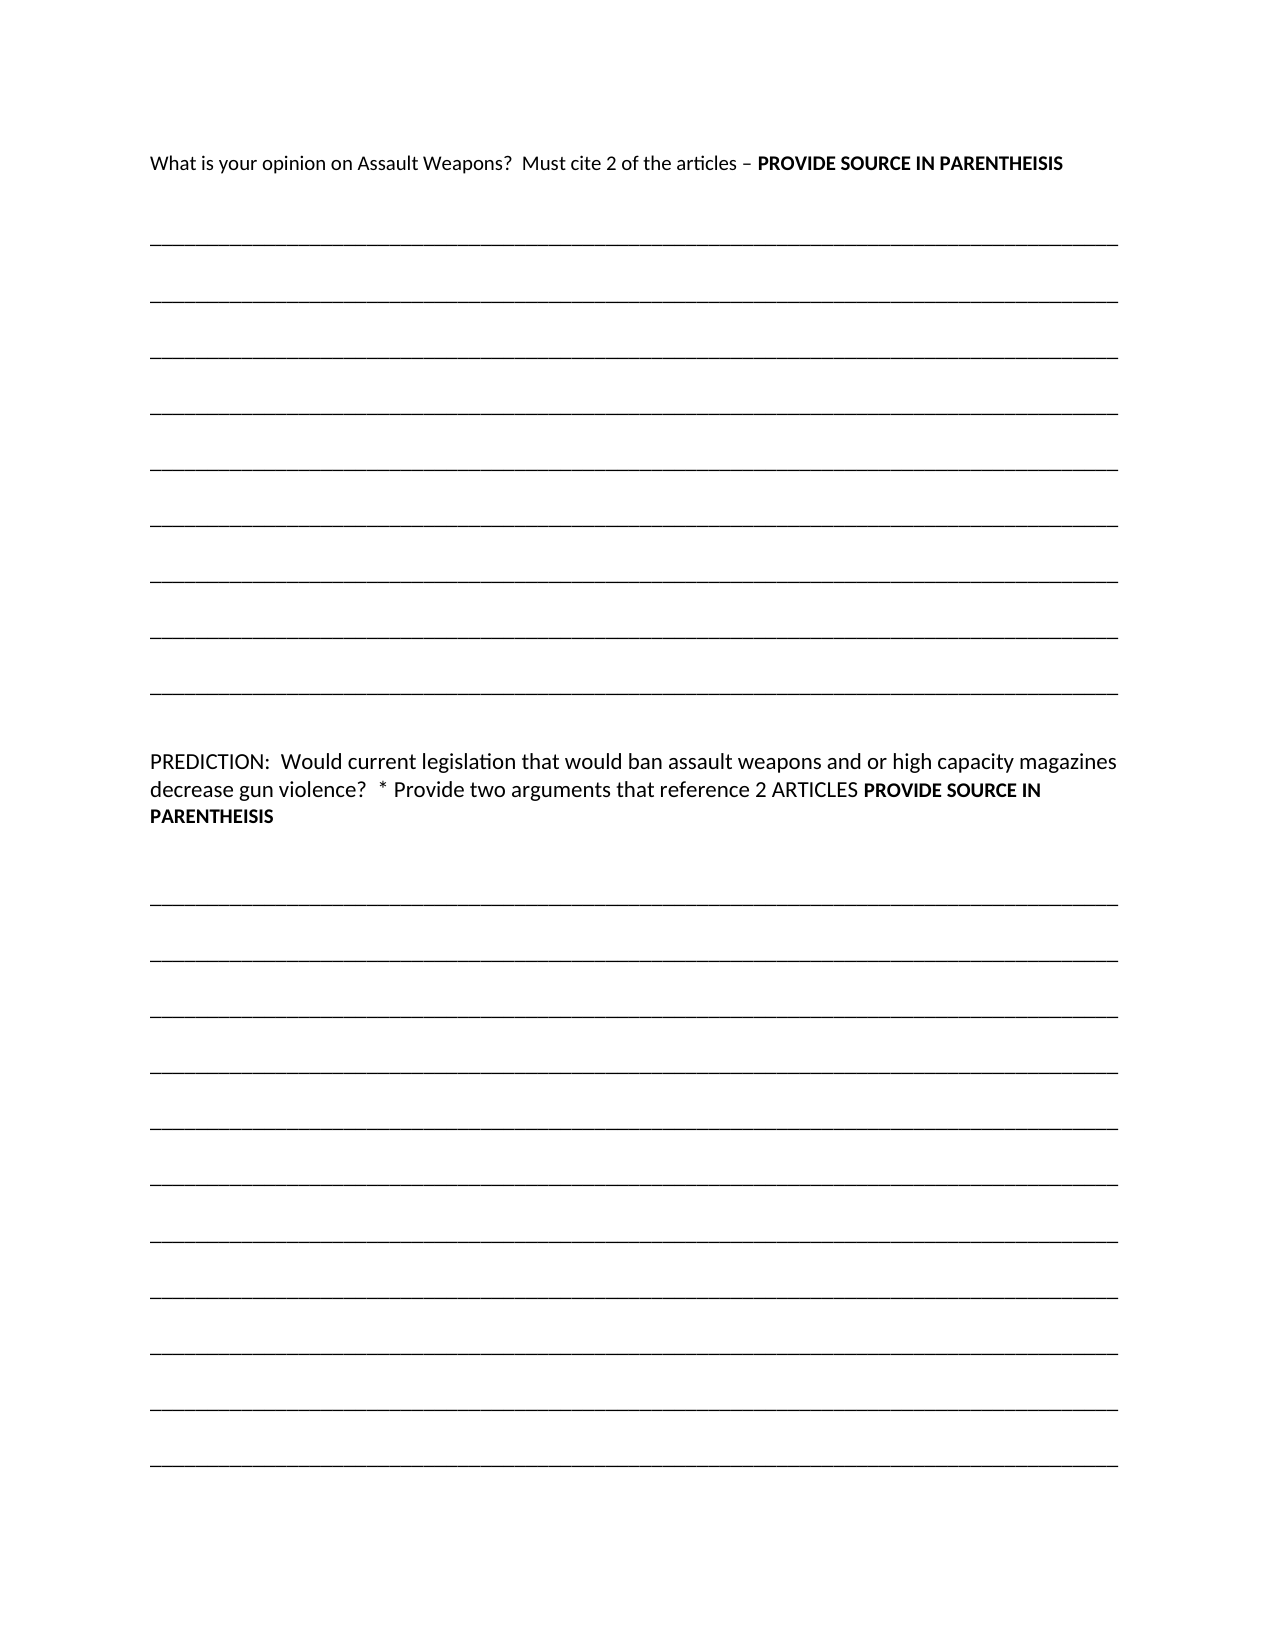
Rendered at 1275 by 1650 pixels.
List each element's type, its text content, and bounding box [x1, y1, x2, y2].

text PREDICTION: Would current legislation that would ban assault weapons and or high capacity magazines decrease gun violence? * Provide two arguments that reference 2 ARTICLES PROVIDE SOURCE IN PARENTHEISIS [150, 747, 1125, 828]
text _______________________________________________________________________________________________________________________________________________________________________________________________________________________________________________________________________________________________________________________________________________________________________________________________________________________________________________________________________________________________________________________________________________________________________________________________________________________________________________________________________________________________________________________________________________________________________________________________________________________________________________________________________________________________________________________________________________________________________ [150, 881, 1125, 1470]
text _____________________________________________________________________________________________________________________________________________________________________________________________________________________________________________________________________________________________________________________________________________________________________________________________________________________________________________________________________________________________________________________________________________________________________________________________________________________________________________________________________________________________________________________________________________________________________________________________ [150, 222, 1125, 698]
text What is your opinion on Assault Weapons? Must cite 2 of the articles – PROVIDE SOURCE IN PARENTHEISIS [150, 150, 1125, 175]
